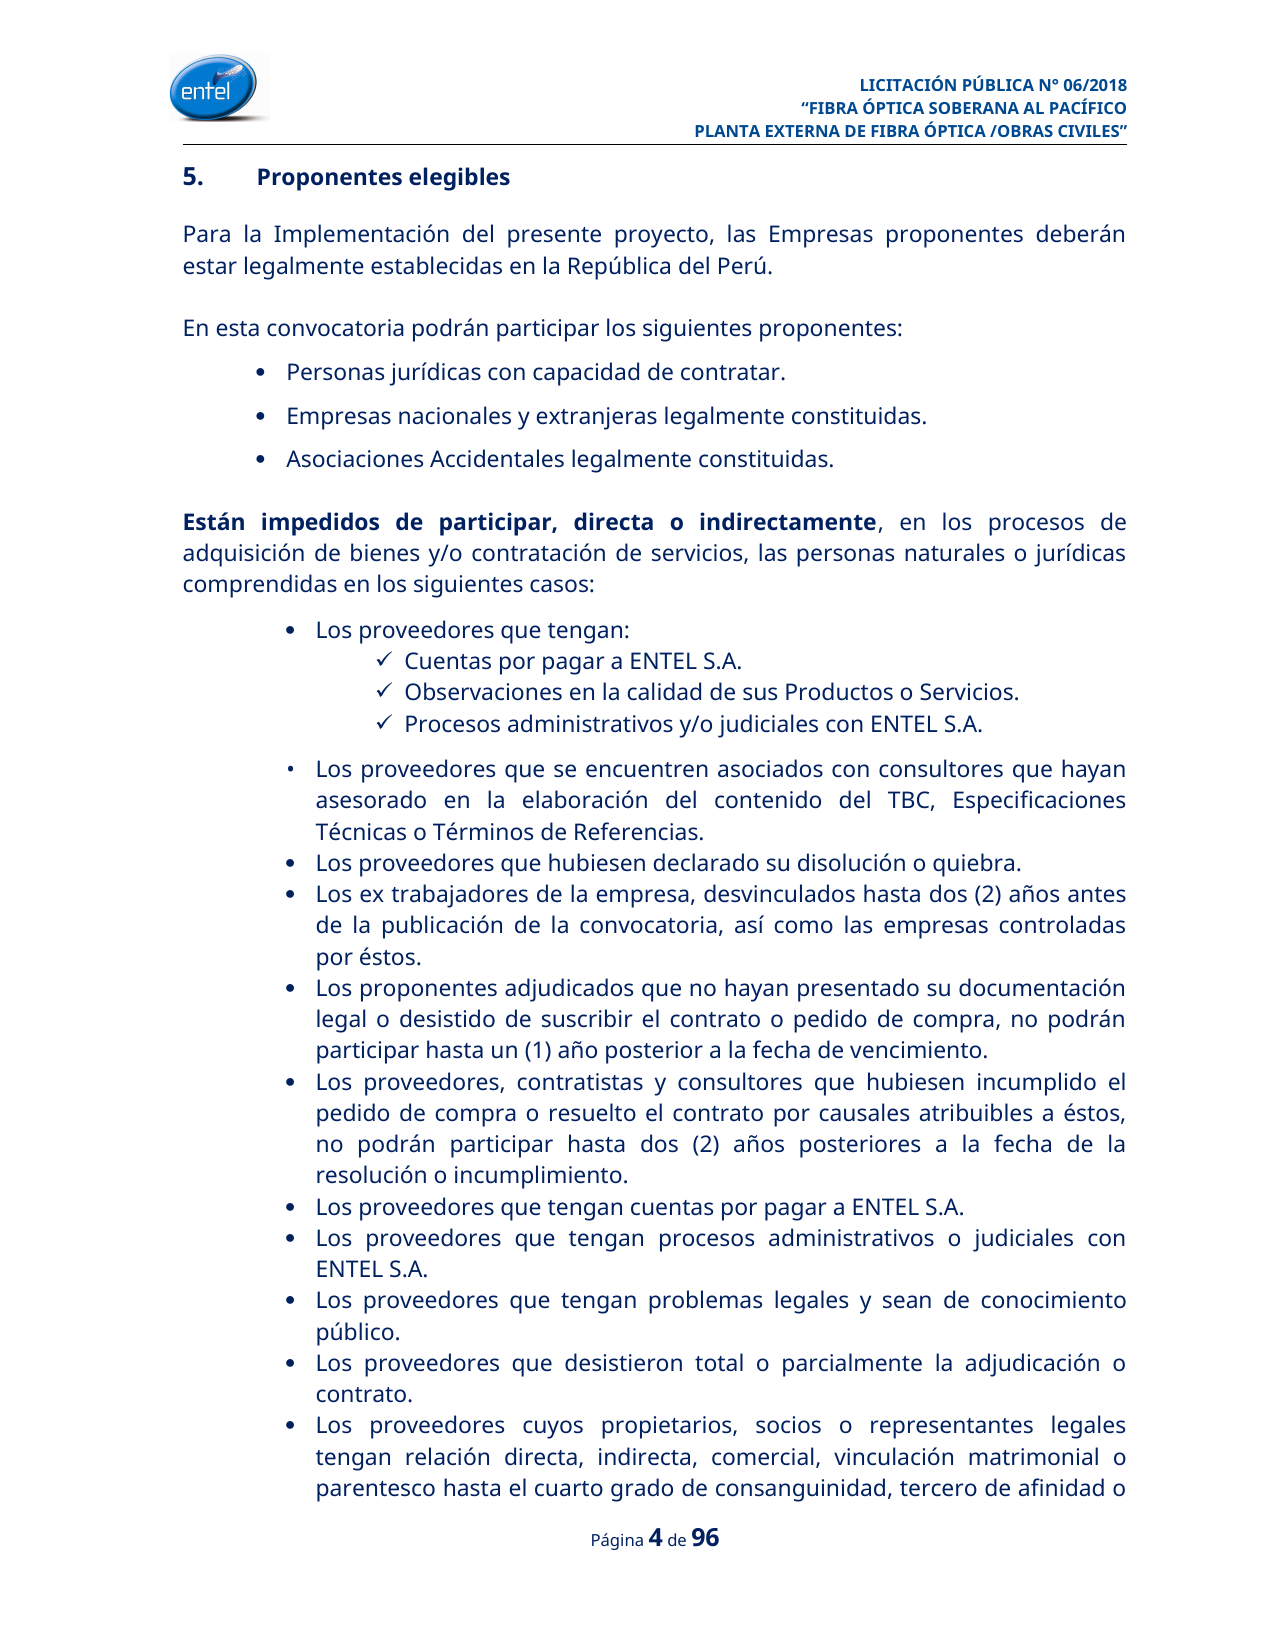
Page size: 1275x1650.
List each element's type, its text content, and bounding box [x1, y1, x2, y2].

list Personas jurídicas con capacidad de contratar. [256, 356, 1127, 387]
list Los proveedores que hubiesen declarado su disolución o quiebra. [286, 847, 1127, 878]
list Proponentes elegibles [182, 159, 1127, 193]
list Observaciones en la calidad de sus Productos o Servicios. [374, 676, 1127, 707]
list Los proveedores que tengan: [286, 614, 1127, 645]
list Los proveedores que tengan procesos administrativos o judiciales con ENTEL S.A. [286, 1222, 1127, 1284]
list Los proveedores, contratistas y consultores que hubiesen incumplido el pedido de compra o resuelto el contrato por causales atribuibles a éstos, no podrán participar hasta dos (2) años posteriores a la fecha de la resolución o incumplimiento. [286, 1065, 1127, 1190]
list Los proveedores que tengan problemas legales y sean de conocimiento público. [286, 1284, 1127, 1347]
list Los proponentes adjudicados que no hayan presentado su documentación legal o desistido de suscribir el contrato o pedido de compra, no podrán participar hasta un (1) año posterior a la fecha de vencimiento. [286, 972, 1127, 1065]
list Procesos administrativos y/o judiciales con ENTEL S.A. [374, 707, 1127, 739]
list Los proveedores que desistieron total o parcialmente la adjudicación o contrato. [286, 1347, 1127, 1409]
text En esta convocatoria podrán participar los siguientes proponentes: [182, 312, 1127, 343]
list Los ex trabajadores de la empresa, desvinculados hasta dos (2) años antes de la publicación de la convocatoria, así como las empresas controladas por éstos. [286, 878, 1127, 972]
text Para la Implementación del presente proyecto, las Empresas proponentes deberán estar legalmente establecidas en la República del Perú. [182, 218, 1127, 281]
text Están impedidos de participar, directa o indirectamente, en los procesos de adquisición de bienes y/o contratación de servicios, las personas naturales o jurídicas comprendidas en los siguientes casos: [182, 506, 1127, 599]
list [286, 1409, 1127, 1503]
list Asociaciones Accidentales legalmente constituidas. [256, 443, 1127, 474]
text • Los proveedores que se encuentren asociados con consultores que hayan asesorado en la elaboración del contenido del TBC, Especificaciones Técnicas o Términos de Referencias. [286, 753, 1127, 847]
list Cuentas por pagar a ENTEL S.A. [374, 645, 1127, 676]
list Los proveedores que tengan cuentas por pagar a ENTEL S.A. [286, 1190, 1127, 1222]
picture [169, 53, 270, 122]
list Empresas nacionales y extranjeras legalmente constituidas. [256, 399, 1127, 431]
